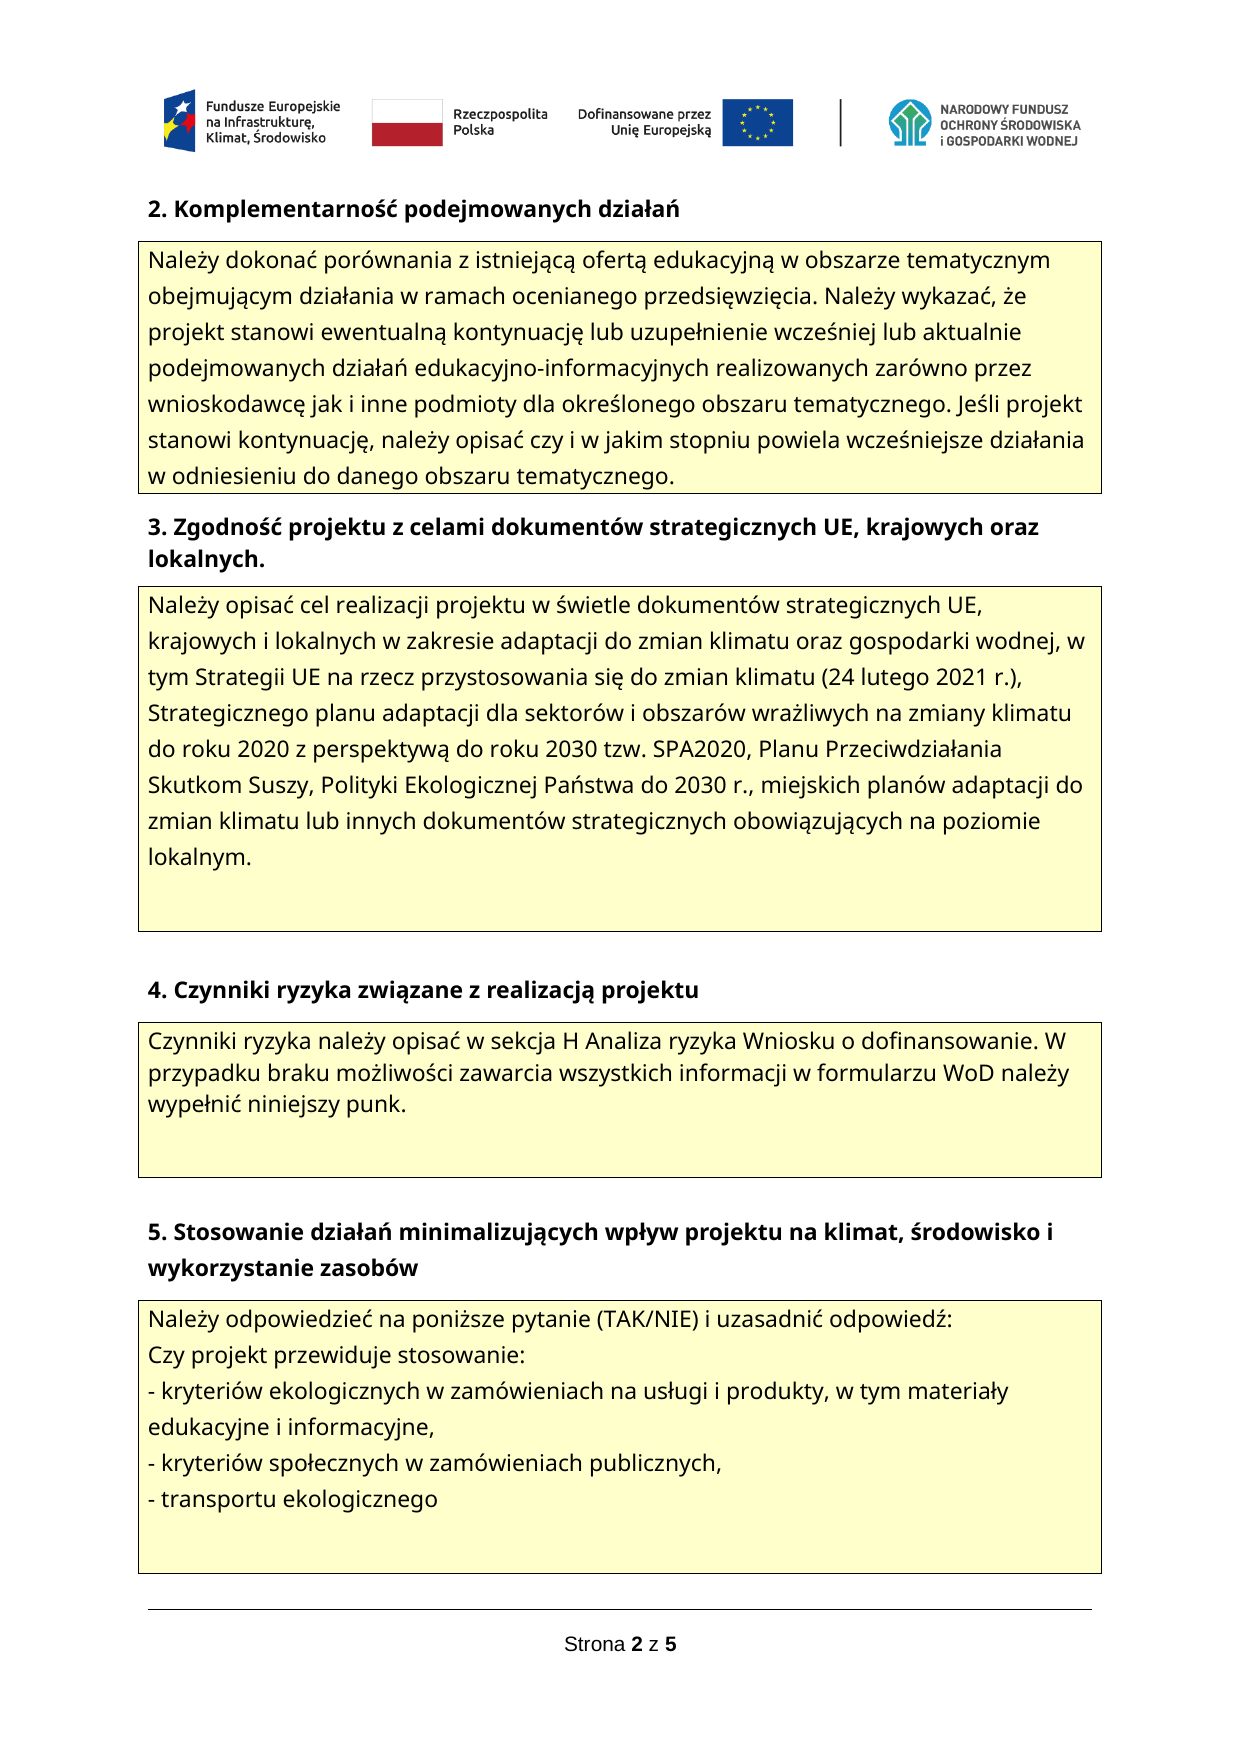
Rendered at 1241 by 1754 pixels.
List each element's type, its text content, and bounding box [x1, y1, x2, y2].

subtitle 5. Stosowanie działań minimalizujących wpływ projektu na klimat, środowisko i wykorzystanie zasobów [148, 1216, 1092, 1283]
text - transportu ekologicznego [139, 1480, 1101, 1573]
text Należy opisać cel realizacji projektu w świetle dokumentów strategicznych UE, krajowych i lokalnych w zakresie adaptacji do zmian klimatu oraz gospodarki wodnej, w tym Strategii UE na rzecz przystosowania się do zmian klimatu (24 lutego 2021 r.), Strategicznego planu adaptacji dla sektorów i obszarów wrażliwych na zmiany klimatu do roku 2020 z perspektywą do roku 2030 tzw. SPA2020, Planu Przeciwdziałania Skutkom Suszy, Polityki Ekologicznej Państwa do 2030 r., miejskich planów adaptacji do zmian klimatu lub innych dokumentów strategicznych obowiązujących na poziomie lokalnym. [139, 587, 1101, 931]
subtitle 4. Czynniki ryzyka związane z realizacją projektu [148, 974, 1092, 1005]
text Czy projekt przewiduje stosowanie: [139, 1336, 1101, 1371]
text - kryteriów społecznych w zamówieniach publicznych, [139, 1444, 1101, 1478]
text - kryteriów ekologicznych w zamówieniach na usługi i produkty, w tym materiały edukacyjne i informacyjne, [139, 1372, 1101, 1442]
text Należy dokonać porównania z istniejącą ofertą edukacyjną w obszarze tematycznym obejmującym działania w ramach ocenianego przedsięwzięcia. Należy wykazać, że projekt stanowi ewentualną kontynuację lub uzupełnienie wcześniej lub aktualnie podejmowanych działań edukacyjno-informacyjnych realizowanych zarówno przez wnioskodawcę jak i inne podmioty dla określonego obszaru tematycznego. Jeśli projekt stanowi kontynuację, należy opisać czy i w jakim stopniu powiela wcześniejsze działania w odniesieniu do danego obszaru tematycznego. [139, 242, 1101, 493]
text Czynniki ryzyka należy opisać w sekcja H Analiza ryzyka Wniosku o dofinansowanie. W przypadku braku możliwości zawarcia wszystkich informacji w formularzu WoD należy wypełnić niniejszy punk. [139, 1023, 1101, 1177]
text Należy odpowiedzieć na poniższe pytanie (TAK/NIE) i uzasadnić odpowiedź: [139, 1301, 1101, 1335]
text 3. Zgodność projektu z celami dokumentów strategicznych UE, krajowych oraz lokalnych. [148, 511, 1092, 574]
subtitle 2. Komplementarność podejmowanych działań [148, 192, 1092, 224]
picture [147, 73, 1093, 168]
